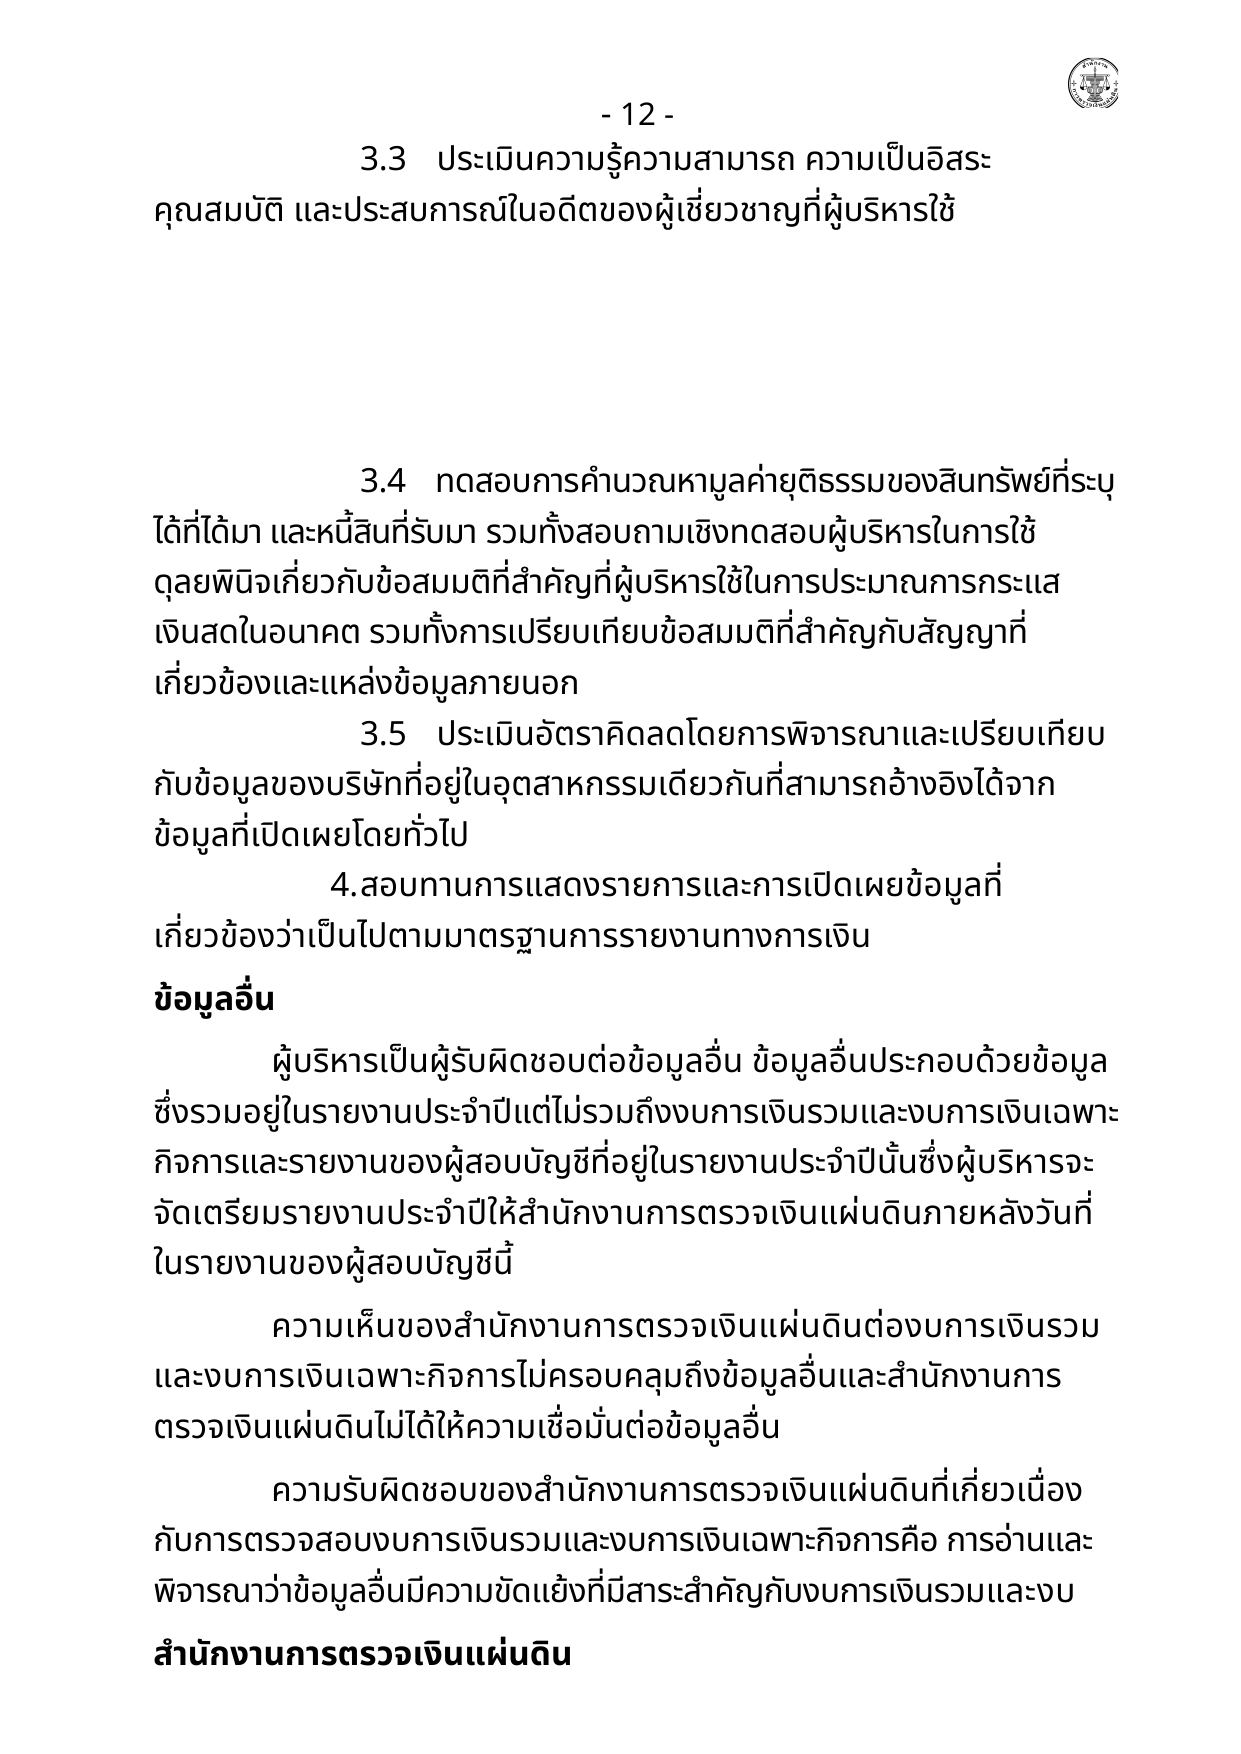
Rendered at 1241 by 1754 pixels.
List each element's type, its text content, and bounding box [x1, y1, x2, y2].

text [153, 1466, 1121, 1617]
picture [1068, 57, 1118, 108]
list ทดสอบการคำนวณหามูลค่ายุติธรรมของสินทรัพย์ที่ระบุได้ที่ได้มา และหนี้สินที่รับมา รวมทั้งสอบถามเชิงทดสอบผู้บริหารในการใช้ดุลยพินิจเกี่ยวกับข้อสมมติที่สำคัญที่ผู้บริหารใช้ในการประมาณการกระแสเงินสดในอนาคต รวมทั้งการเปรียบเทียบข้อสมมติที่สำคัญกับสัญญาที่เกี่ยวข้องและแหล่งข้อมูลภายนอก [153, 457, 1121, 709]
list สอบทานการแสดงรายการและการเปิดเผยข้อมูลที่เกี่ยวข้องว่าเป็นไปตามมาตรฐานการรายงานทางการเงิน [153, 861, 1121, 962]
text ข้อมูลอื่น [153, 974, 1121, 1025]
list ประเมินอัตราคิดลดโดยการพิจารณาและเปรียบเทียบกับข้อมูลของบริษัทที่อยู่ในอุตสาหกรรมเดียวกันที่สามารถอ้างอิงได้จากข้อมูลที่เปิดเผยโดยทั่วไป [153, 709, 1121, 861]
list ประเมินความรู้ความสามารถ ความเป็นอิสระ คุณสมบัติ และประสบการณ์ในอดีตของผู้เชี่ยวชาญที่ผู้บริหารใช้ [153, 135, 1121, 236]
text ความเห็นของสำนักงานการตรวจเงินแผ่นดินต่องบการเงินรวมและงบการเงินเฉพาะกิจการไม่ครอบคลุมถึงข้อมูลอื่นและสำนักงานการตรวจเงินแผ่นดินไม่ได้ให้ความเชื่อมั่นต่อข้อมูลอื่น [153, 1302, 1121, 1453]
text ผู้บริหารเป็นผู้รับผิดชอบต่อข้อมูลอื่น ข้อมูลอื่นประกอบด้วยข้อมูลซึ่งรวมอยู่ในรายงานประจำปีแต่ไม่รวมถึงงบการเงินรวมและงบการเงินเฉพาะกิจการและรายงานของผู้สอบบัญชีที่อยู่ในรายงานประจำปีนั้นซึ่งผู้บริหารจะจัดเตรียมรายงานประจำปีให้สำนักงานการตรวจเงินแผ่นดินภายหลังวันที่ในรายงานของผู้สอบบัญชีนี้ [153, 1037, 1121, 1289]
